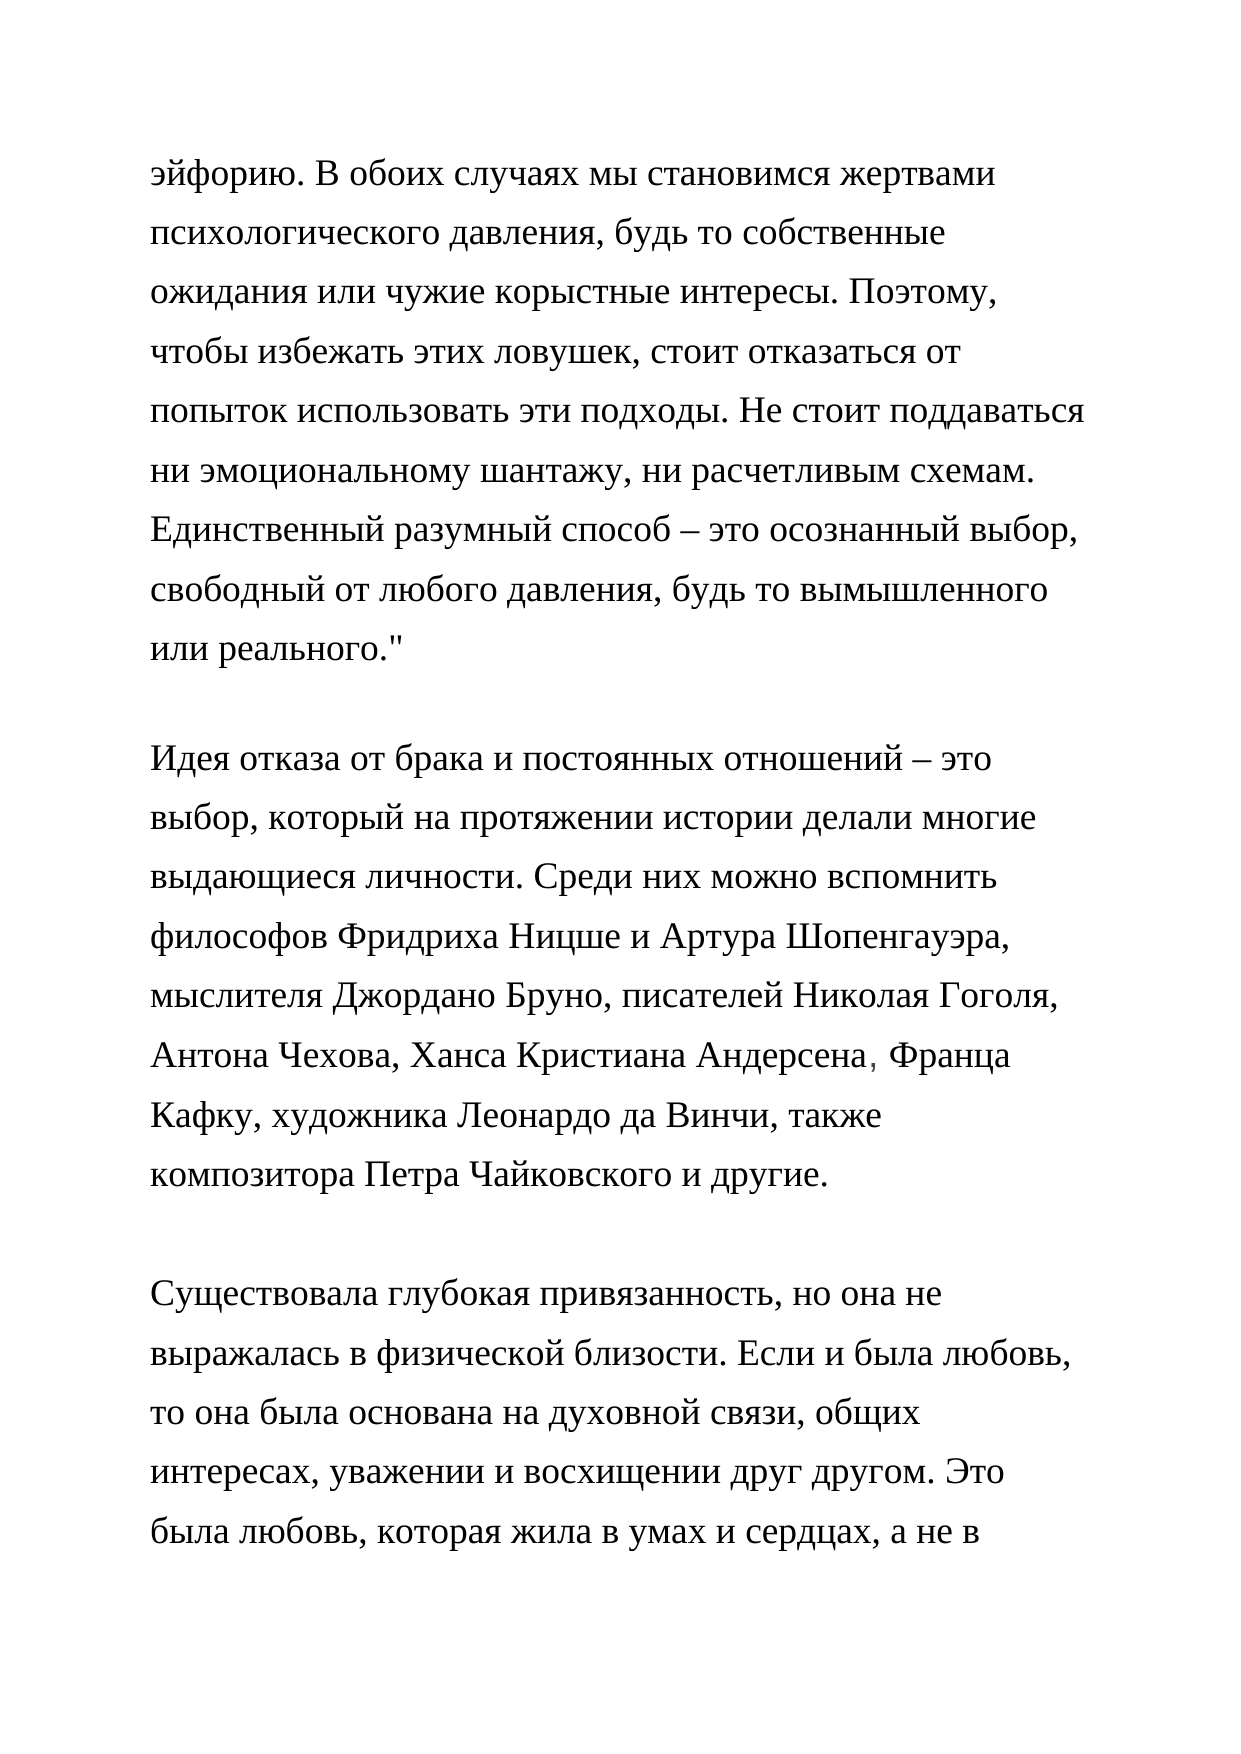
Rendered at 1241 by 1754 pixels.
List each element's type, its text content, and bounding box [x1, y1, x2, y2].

text Идея отказа от брака и постоянных отношений – это выбор, который на протяжении истории делали многие выдающиеся личности. Среди них можно вспомнить философов Фридриха Ницше и Артура Шопенгауэра, мыслителя Джордано Бруно, писателей Николая Гоголя, Антона Чехова, Ханса Кристиана Андерсена, Франца Кафку, художника Леонардо да Винчи, также композитора Петра Чайковского и другие. [150, 735, 1090, 1194]
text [150, 150, 1090, 669]
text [150, 1270, 1090, 1551]
